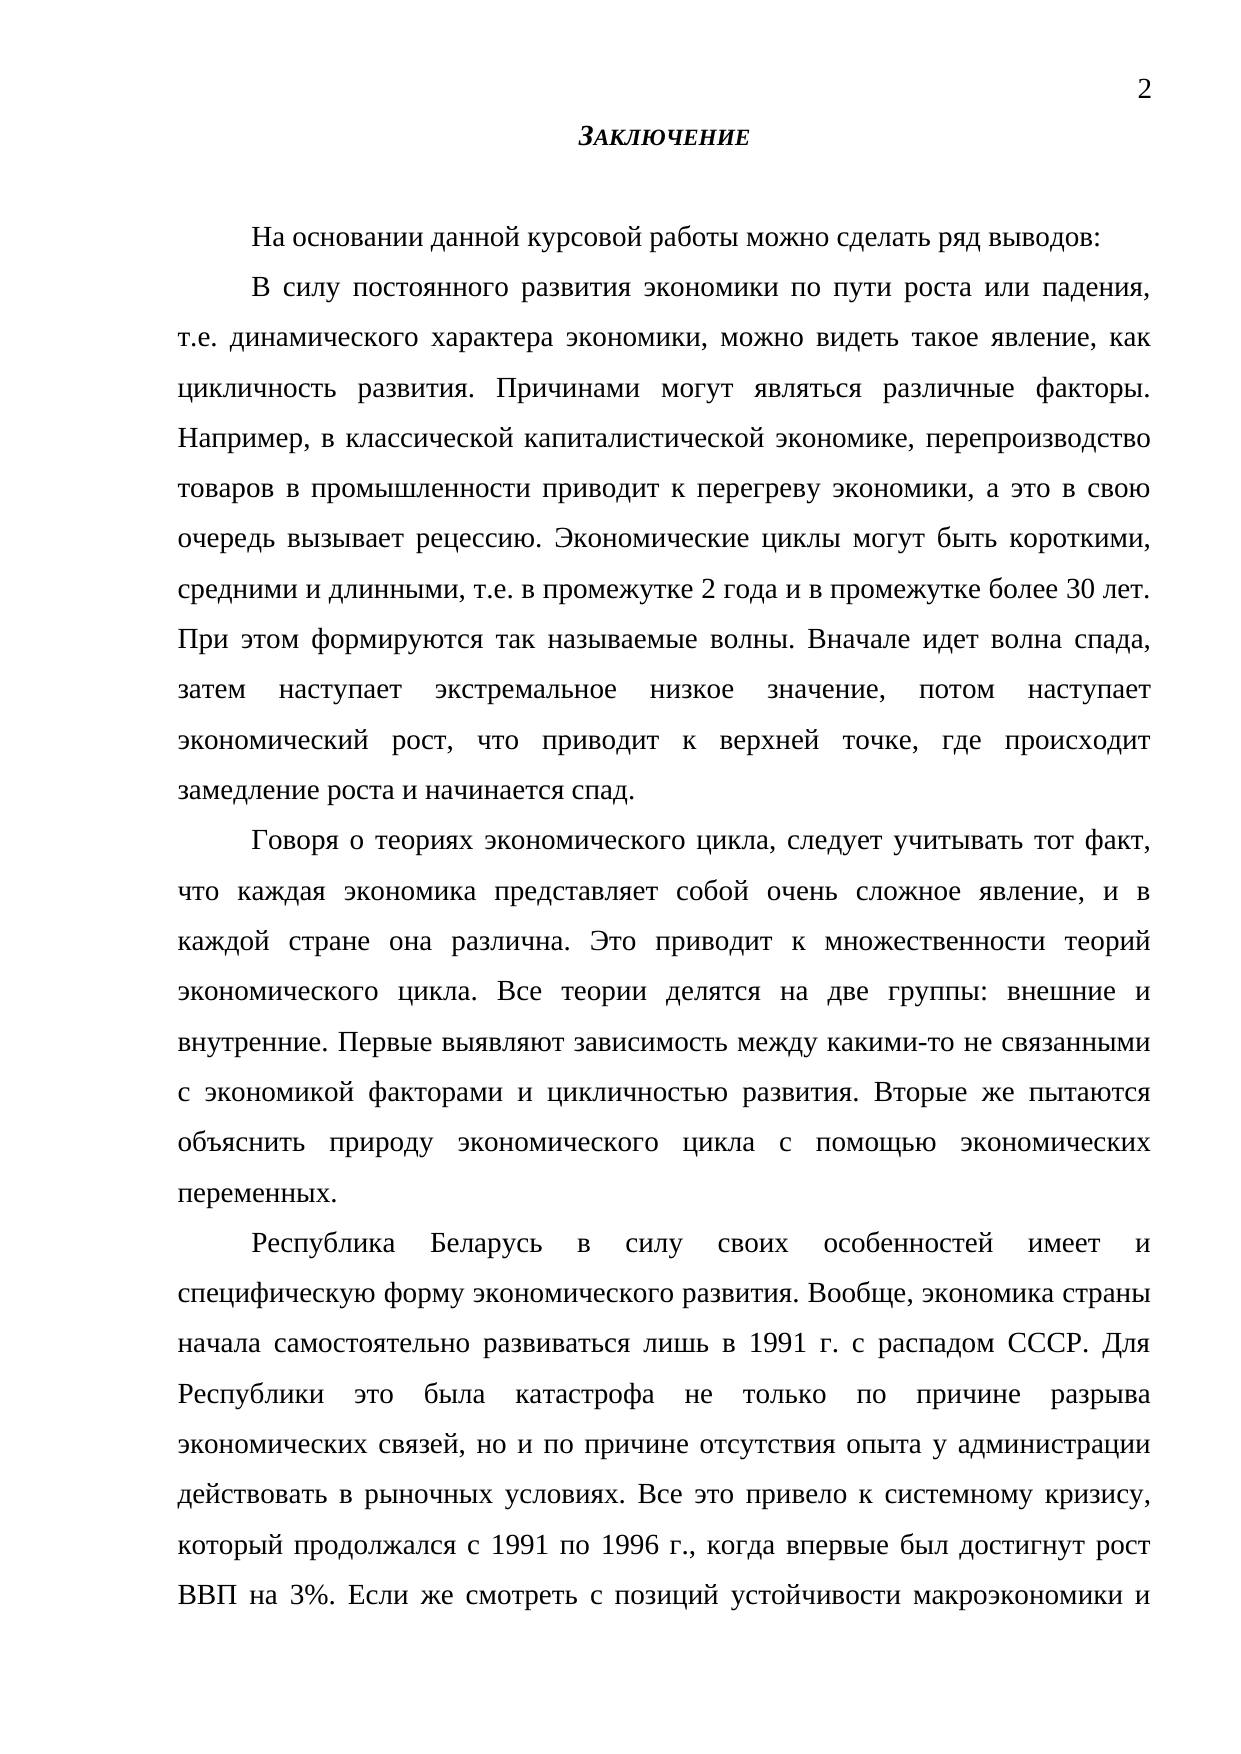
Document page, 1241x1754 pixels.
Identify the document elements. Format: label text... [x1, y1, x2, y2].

text В силу постоянного развития экономики по пути роста или падения, т.е. динамического характера экономики, можно видеть такое явление, как цикличность развития. Причинами могут являться различные факторы. Например, в классической капиталистической экономике, перепроизводство товаров в промышленности приводит к перегреву экономики, а это в свою очередь вызывает рецессию. Экономические циклы могут быть короткими, средними и длинными, т.е. в промежутке 2 года и в промежутке более 30 лет. При этом формируются так называемые волны. Вначале идет волна спада, затем наступает экстремальное низкое значение, потом наступает экономический рост, что приводит к верхней точке, где происходит замедление роста и начинается спад. [177, 269, 1152, 806]
subtitle Заключение [177, 118, 1152, 152]
text Говоря о теориях экономического цикла, следует учитывать тот факт, что каждая экономика представляет собой очень сложное явление, и в каждой стране она различна. Это приводит к множественности теорий экономического цикла. Все теории делятся на две группы: внешние и внутренние. Первые выявляют зависимость между какими-то не связанными с экономикой факторами и цикличностью развития. Вторые же пытаются объяснить природу экономического цикла с помощью экономических переменных. [177, 822, 1152, 1208]
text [177, 1225, 1152, 1611]
text На основании данной курсовой работы можно сделать ряд выводов: [177, 219, 1152, 252]
